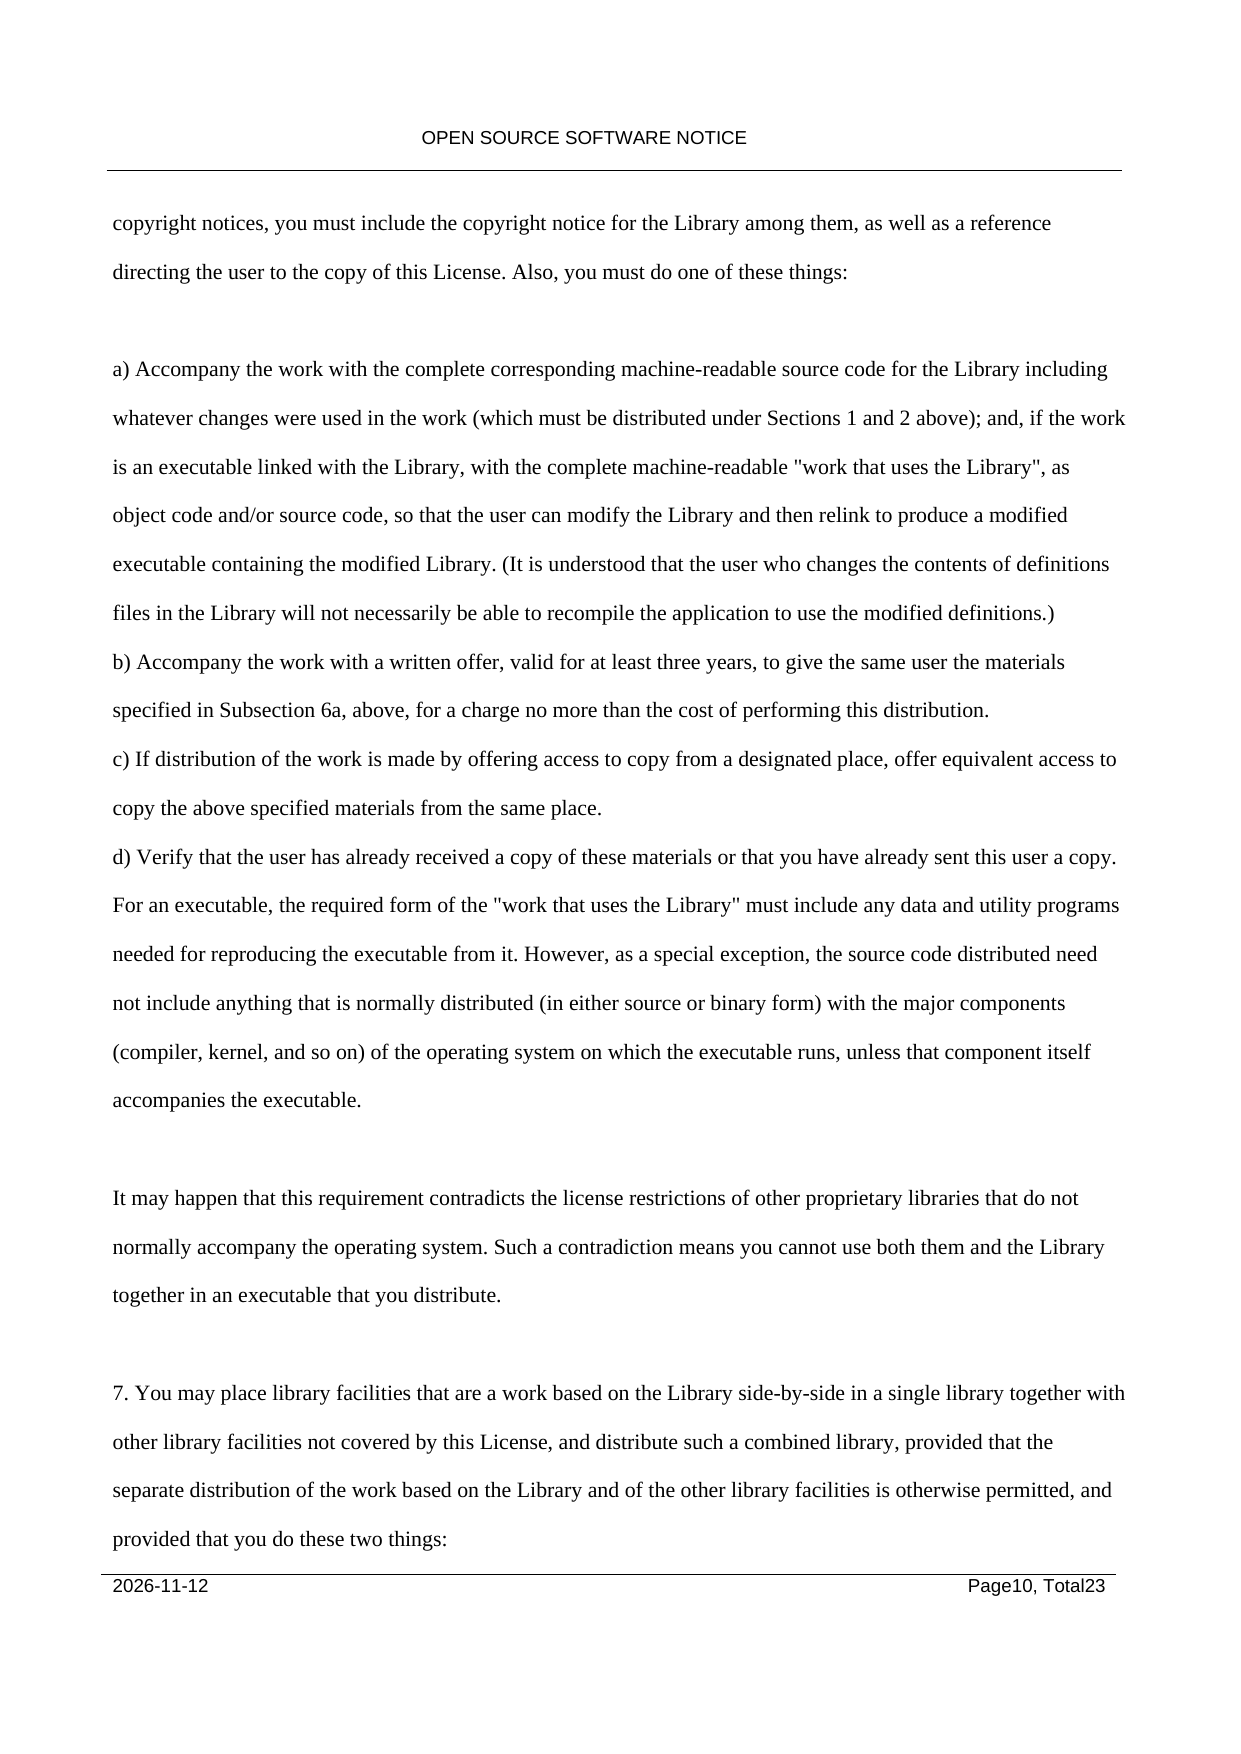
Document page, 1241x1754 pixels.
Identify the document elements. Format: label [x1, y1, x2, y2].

text [112, 206, 1128, 1555]
